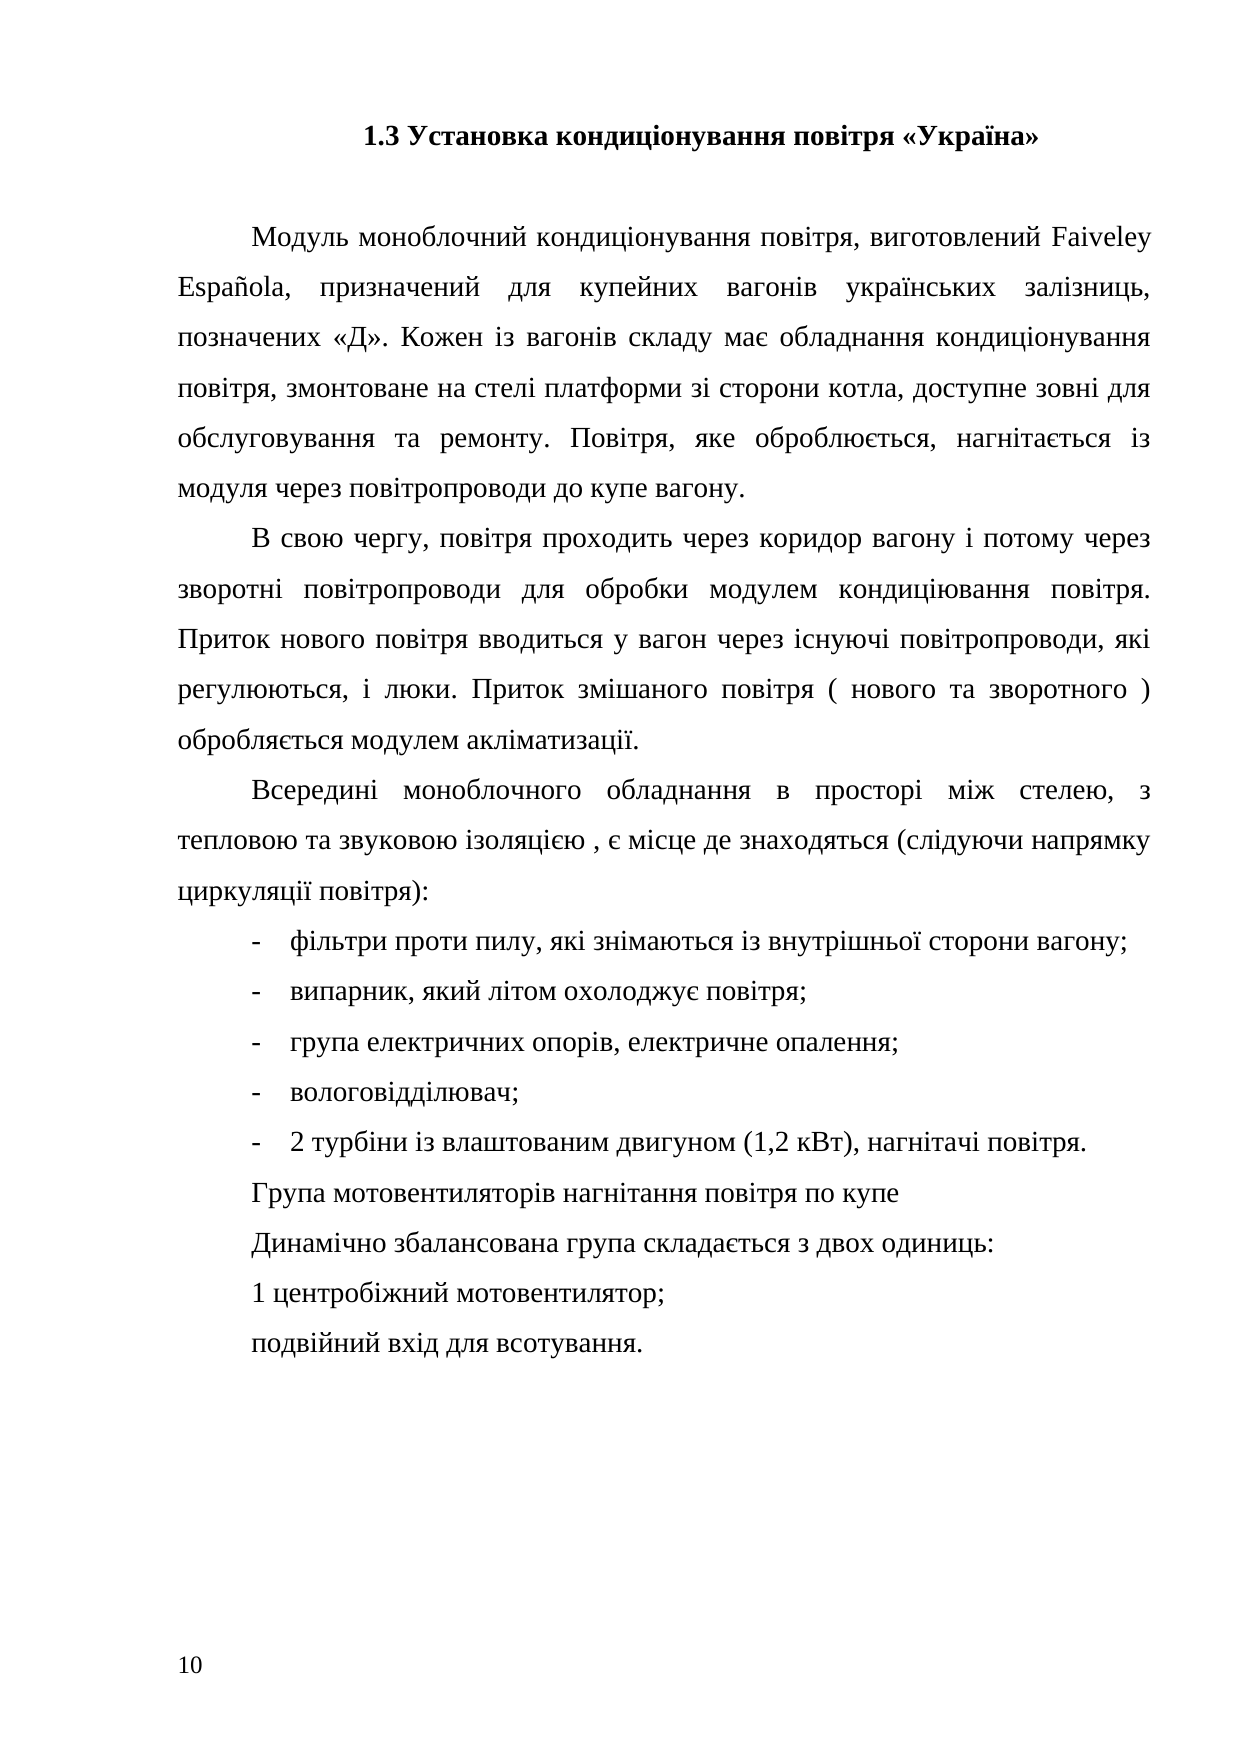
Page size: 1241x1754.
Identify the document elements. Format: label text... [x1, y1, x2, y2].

text Динамічно збалансована група складається з двох одиниць: [177, 1225, 1152, 1258]
text 1.3 Установка кондиціонування повітря «Україна» [177, 118, 1152, 152]
text В свою чергу, повітря проходить через коридор вагону і потому через зворотні повітропроводи для обробки модулем кондиціювання повітря. Приток нового повітря вводиться у вагон через існуючі повітропроводи, які регулюються, і люки. Приток змішаного повітря ( нового та зворотного ) обробляється модулем акліматизації. [177, 521, 1152, 755]
list вологовідділювач; [177, 1074, 1152, 1108]
text подвійний вхід для всотування. [177, 1326, 1152, 1359]
list група електричних опорів, електричне опалення; [177, 1024, 1152, 1057]
text Група мотовентиляторів нагнітання повітря по купе [177, 1175, 1152, 1208]
text 1 центробіжний мотовентилятор; [177, 1275, 1152, 1309]
text Модуль моноблочний кондиціонування повітря, виготовлений Faiveley Española, призначений для купейних вагонів українських залізниць, позначених «Д». Кожен із вагонів складу має обладнання кондиціонування повітря, змонтоване на стелі платформи зі сторони котла, доступне зовні для обслуговування та ремонту. Повітря, яке оброблюється, нагнітається із модуля через повітропроводи до купе вагону. [177, 219, 1152, 504]
text Всередині моноблочного обладнання в просторі між стелею, з тепловою та звуковою ізоляцією , є місце де знаходяться (слідуючи напрямку циркуляції повітря): [177, 772, 1152, 906]
list фільтри проти пилу, які знімаються із внутрішньої сторони вагону; [177, 923, 1152, 957]
list випарник, який літом охолоджує повітря; [177, 973, 1152, 1007]
list 2 турбіни із влаштованим двигуном (1,2 кВт), нагнітачі повітря. [177, 1124, 1152, 1158]
